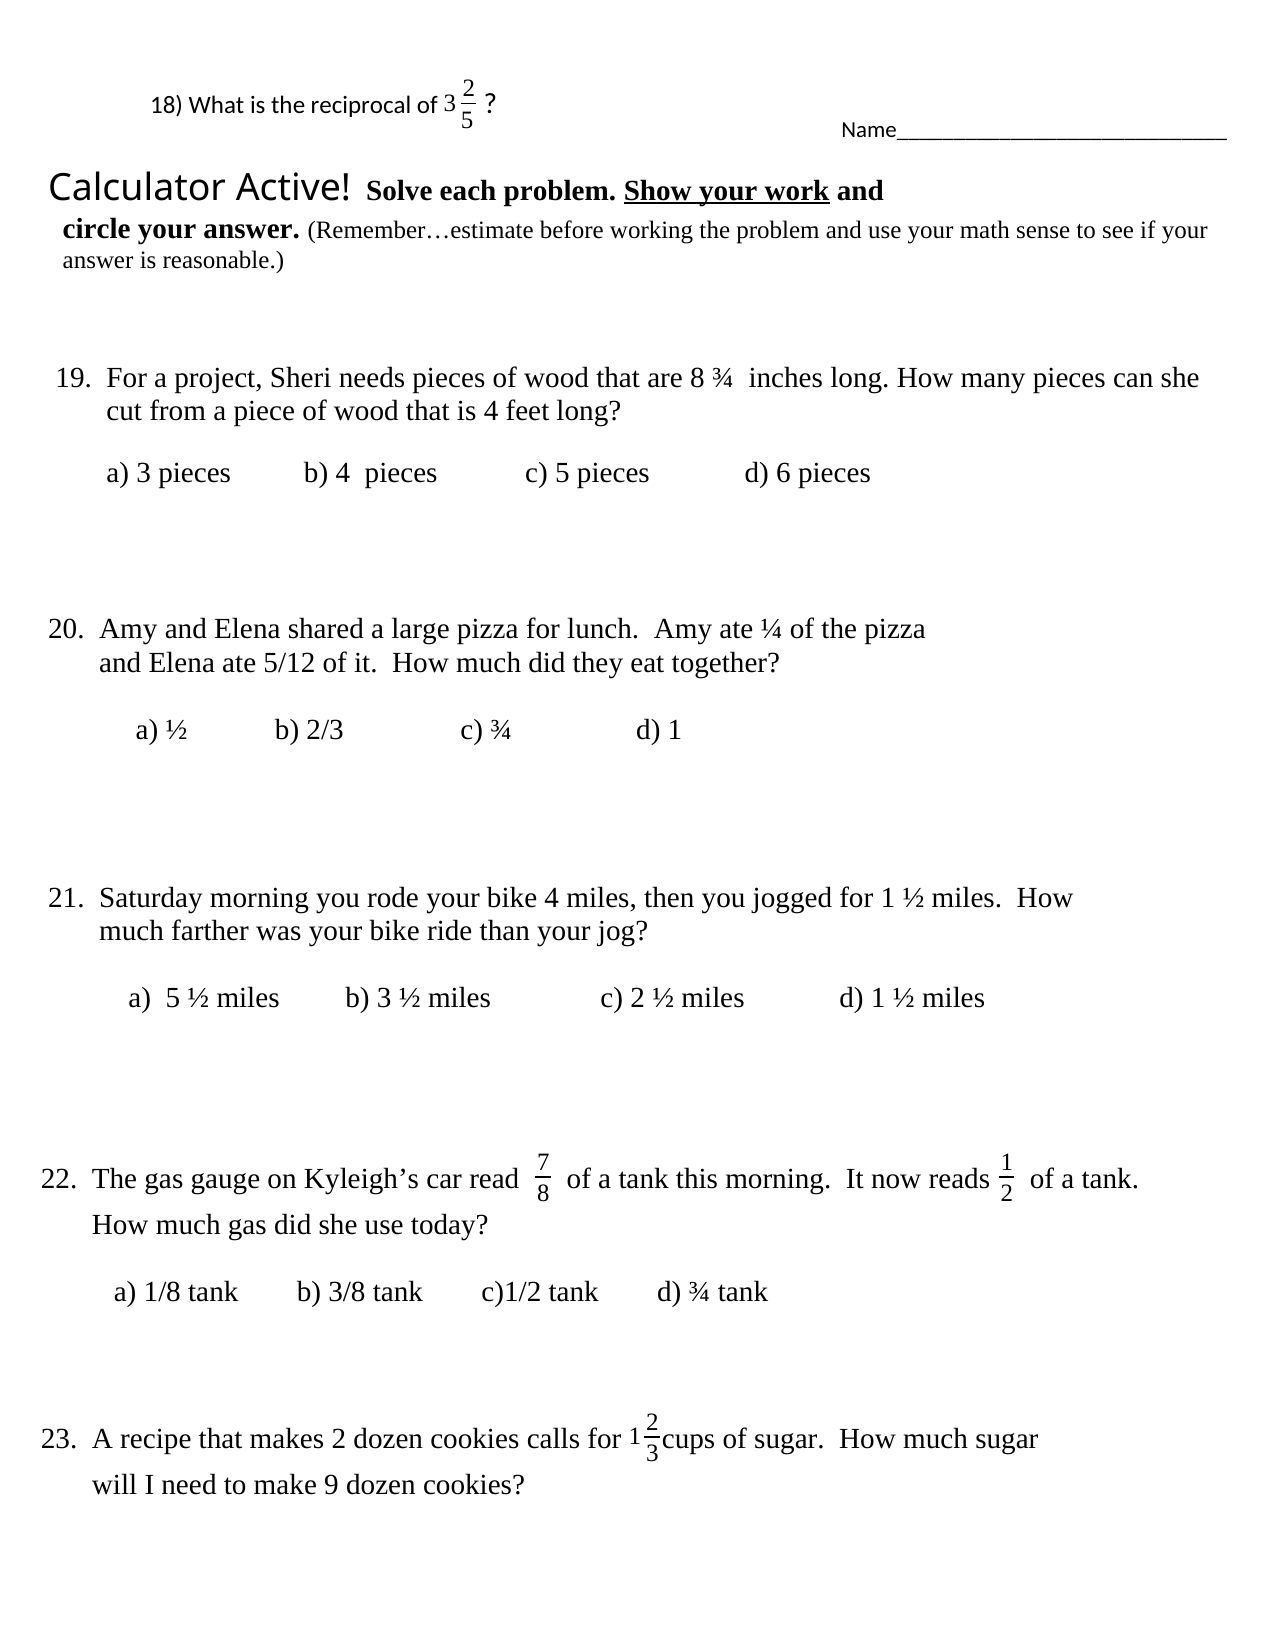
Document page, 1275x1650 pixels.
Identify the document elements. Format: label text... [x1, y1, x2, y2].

text 18) What is the reciprocal of ? [150, 75, 1200, 134]
text a) 5 ½ miles b) 3 ½ miles c) 2 ½ miles d) 1 ½ miles [19, 980, 1256, 1014]
text a) 3 pieces b) 4 pieces c) 5 pieces d) 6 pieces [19, 455, 1256, 488]
text a) 1/8 tank b) 3/8 tank c)1/2 tank d) ¾ tank [19, 1274, 1256, 1308]
text will I need to make 9 dozen cookies? [19, 1467, 1256, 1501]
text 22. The gas gauge on Kyleigh’s car read of a tank this morning. It now reads of a tank. [19, 1148, 1256, 1207]
text much farther was your bike ride than your jog? [19, 913, 1256, 947]
text 21. Saturday morning you rode your bike 4 miles, then you jogged for 1 ½ miles. How [19, 880, 1256, 913]
text and Elena ate 5/12 of it. How much did they eat together? [19, 645, 1256, 678]
text cut from a piece of wood that is 4 feet long? [19, 393, 1256, 427]
text 20. Amy and Elena shared a large pizza for lunch. Amy ate ¼ of the pizza [19, 611, 1256, 645]
text a) ½ b) 2/3 c) ¾ d) 1 [19, 712, 1256, 746]
text How much gas did she use today? [19, 1207, 1256, 1241]
text answer is reasonable.) [19, 245, 1256, 273]
text circle your answer. (Remember…estimate before working the problem and use your math sense to see if your [19, 211, 1256, 245]
text 23. A recipe that makes 2 dozen cookies calls for cups of sugar. How much sugar [19, 1408, 1256, 1467]
text 19. For a project, Sheri needs pieces of wood that are 8 ¾ inches long. How many pieces can she [19, 360, 1256, 393]
text Calculator Active! Solve each problem. Show your work and [19, 160, 1256, 211]
